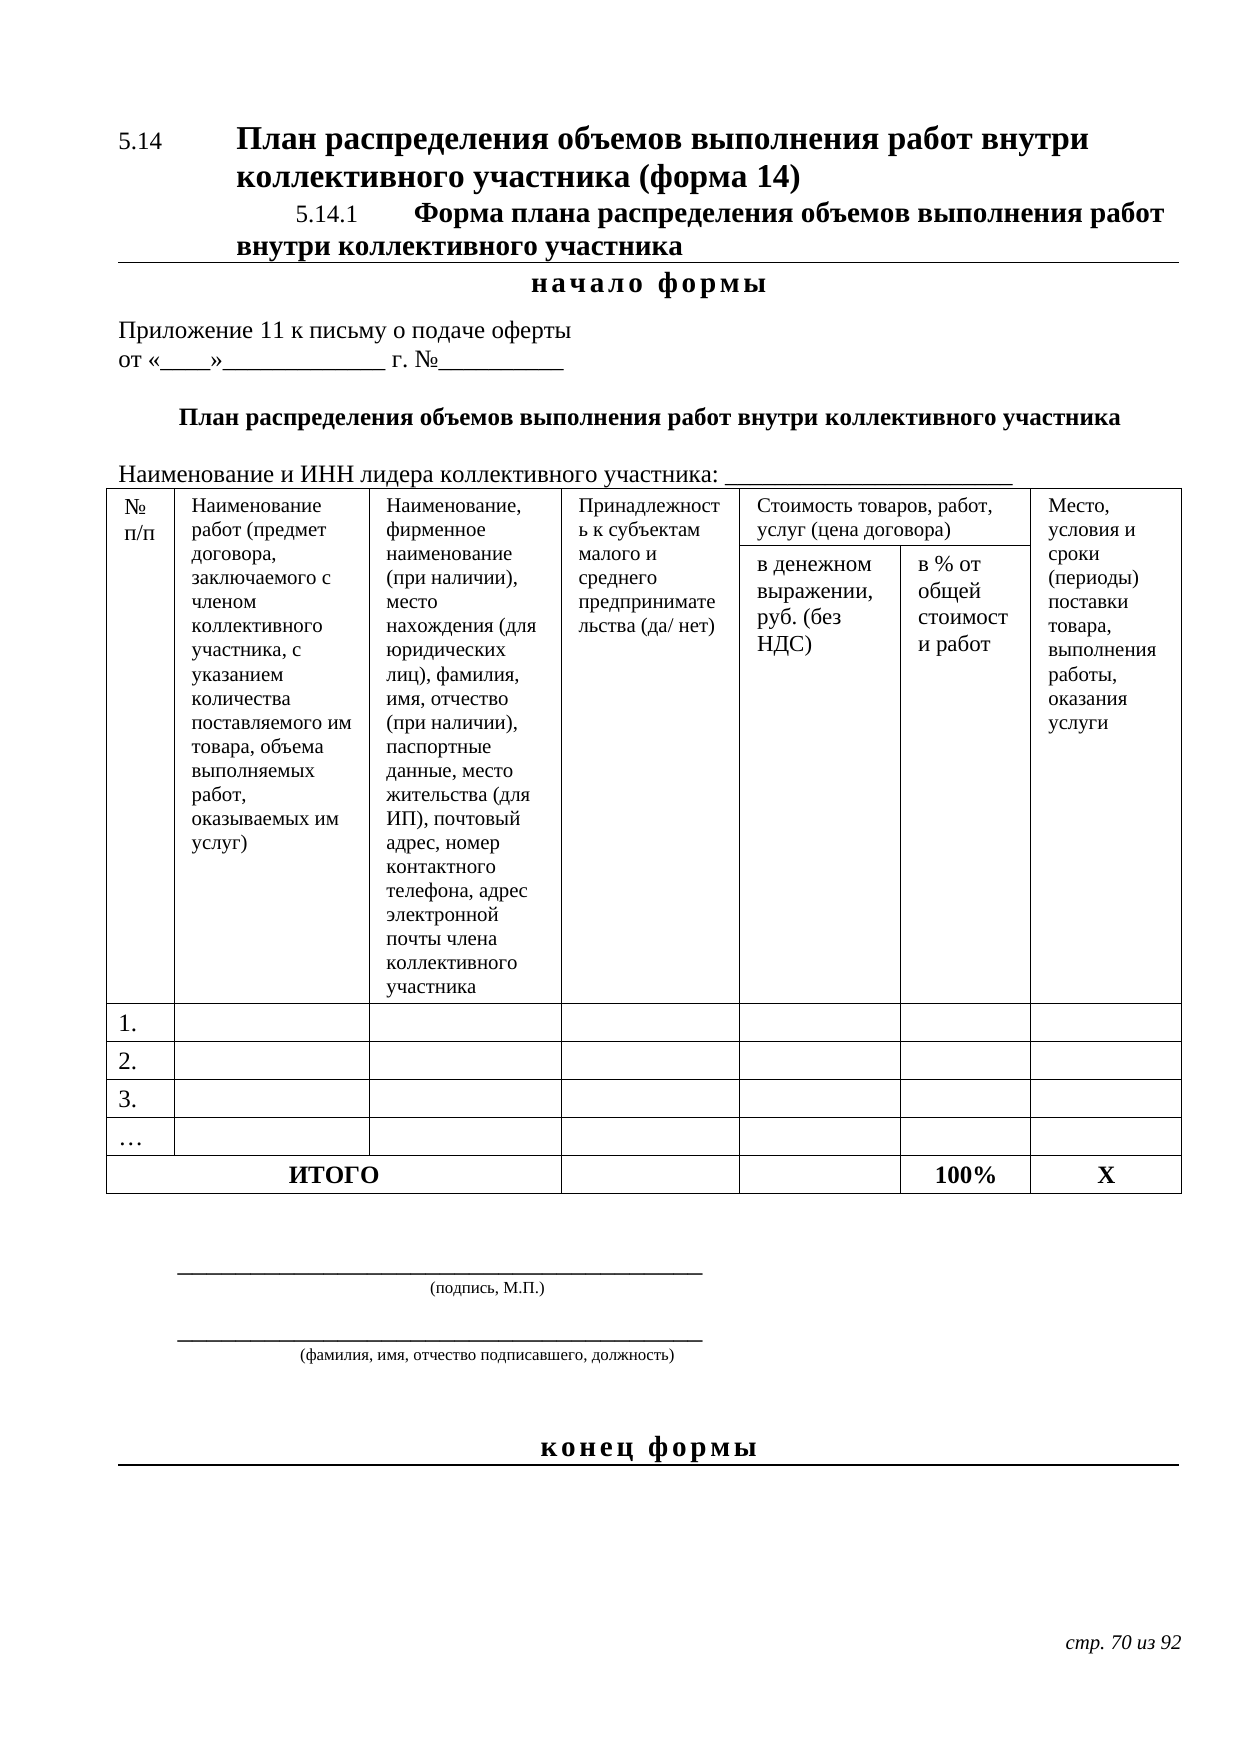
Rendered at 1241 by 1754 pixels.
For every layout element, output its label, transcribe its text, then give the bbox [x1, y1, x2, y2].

text начало формы [118, 263, 1179, 298]
table_cell [562, 1156, 739, 1193]
text (подпись, М.П.) [118, 1278, 797, 1312]
table_header Принадлежность к субъектам малого и среднего предпринимательства (да/ нет) [562, 489, 739, 1002]
table_cell [562, 1118, 739, 1155]
table_cell [562, 1080, 739, 1117]
table_cell [107, 1042, 174, 1079]
table_cell [740, 1042, 900, 1079]
text Форма плана распределения объемов выполнения работ внутри коллективного участника [236, 195, 1181, 262]
table_cell [107, 1004, 174, 1041]
table_cell [370, 1004, 561, 1041]
text Наименование и ИНН лидера коллективного участника: _______________________ [118, 459, 1181, 488]
table_cell [370, 1080, 561, 1117]
table_cell [370, 1042, 561, 1079]
table_cell [107, 1080, 174, 1117]
text План распределения объемов выполнения работ внутри коллективного участника [118, 402, 1181, 430]
table_header Место, условия и сроки (периоды) поставки товара, выполнения работы, оказания услуги [1031, 489, 1181, 1002]
table_cell … [107, 1118, 174, 1155]
table_cell [1031, 1080, 1181, 1117]
text конец формы [118, 1429, 1179, 1464]
table_cell 100% [901, 1156, 1030, 1193]
table_cell [740, 1004, 900, 1041]
table_cell [562, 1042, 739, 1079]
text ____________________________________ [118, 1312, 1181, 1345]
table_cell [562, 1004, 739, 1041]
table_header Стоимость товаров, работ, услуг (цена договора) [740, 489, 1030, 545]
table_cell [175, 1118, 369, 1155]
text ____________________________________ [118, 1244, 1181, 1278]
text (фамилия, имя, отчество подписавшего, должность) [118, 1345, 797, 1379]
table_cell [740, 1080, 900, 1117]
table_cell [175, 1080, 369, 1117]
table_cell [901, 1080, 1030, 1117]
table_cell в денежном выражении, руб. (без НДС) [740, 546, 900, 1002]
table_cell [901, 1118, 1030, 1155]
table_cell [370, 1118, 561, 1155]
table_cell [901, 1004, 1030, 1041]
table_header Наименование, фирменное наименование (при наличии), место нахождения (для юридических лиц), фамилия, имя, отчество (при наличии), паспортные данные, место жительства (для ИП), почтовый адрес, номер контактного телефона, адрес электронной почты члена коллективного участника [370, 489, 561, 1002]
table_cell [740, 1156, 900, 1193]
table_cell [1031, 1118, 1181, 1155]
table_cell [740, 1118, 900, 1155]
table_cell ИТОГО [107, 1156, 561, 1193]
table_cell [1031, 1004, 1181, 1041]
table_cell Х [1031, 1156, 1181, 1193]
table_cell [1031, 1042, 1181, 1079]
table_header Наименование работ (предмет договора, заключаемого с членом коллективного участника, с указанием количества поставляемого им товара, объема выполняемых работ, оказываемых им услуг) [175, 489, 369, 1002]
table_cell [175, 1004, 369, 1041]
table_cell в % от общей стоимости работ [901, 546, 1030, 1002]
text Приложение 11 к письму о подаче оферты от «____»_____________ г. №__________ [118, 315, 1181, 373]
table_cell [175, 1042, 369, 1079]
table_header № п/п [107, 489, 174, 1002]
table_cell [901, 1042, 1030, 1079]
